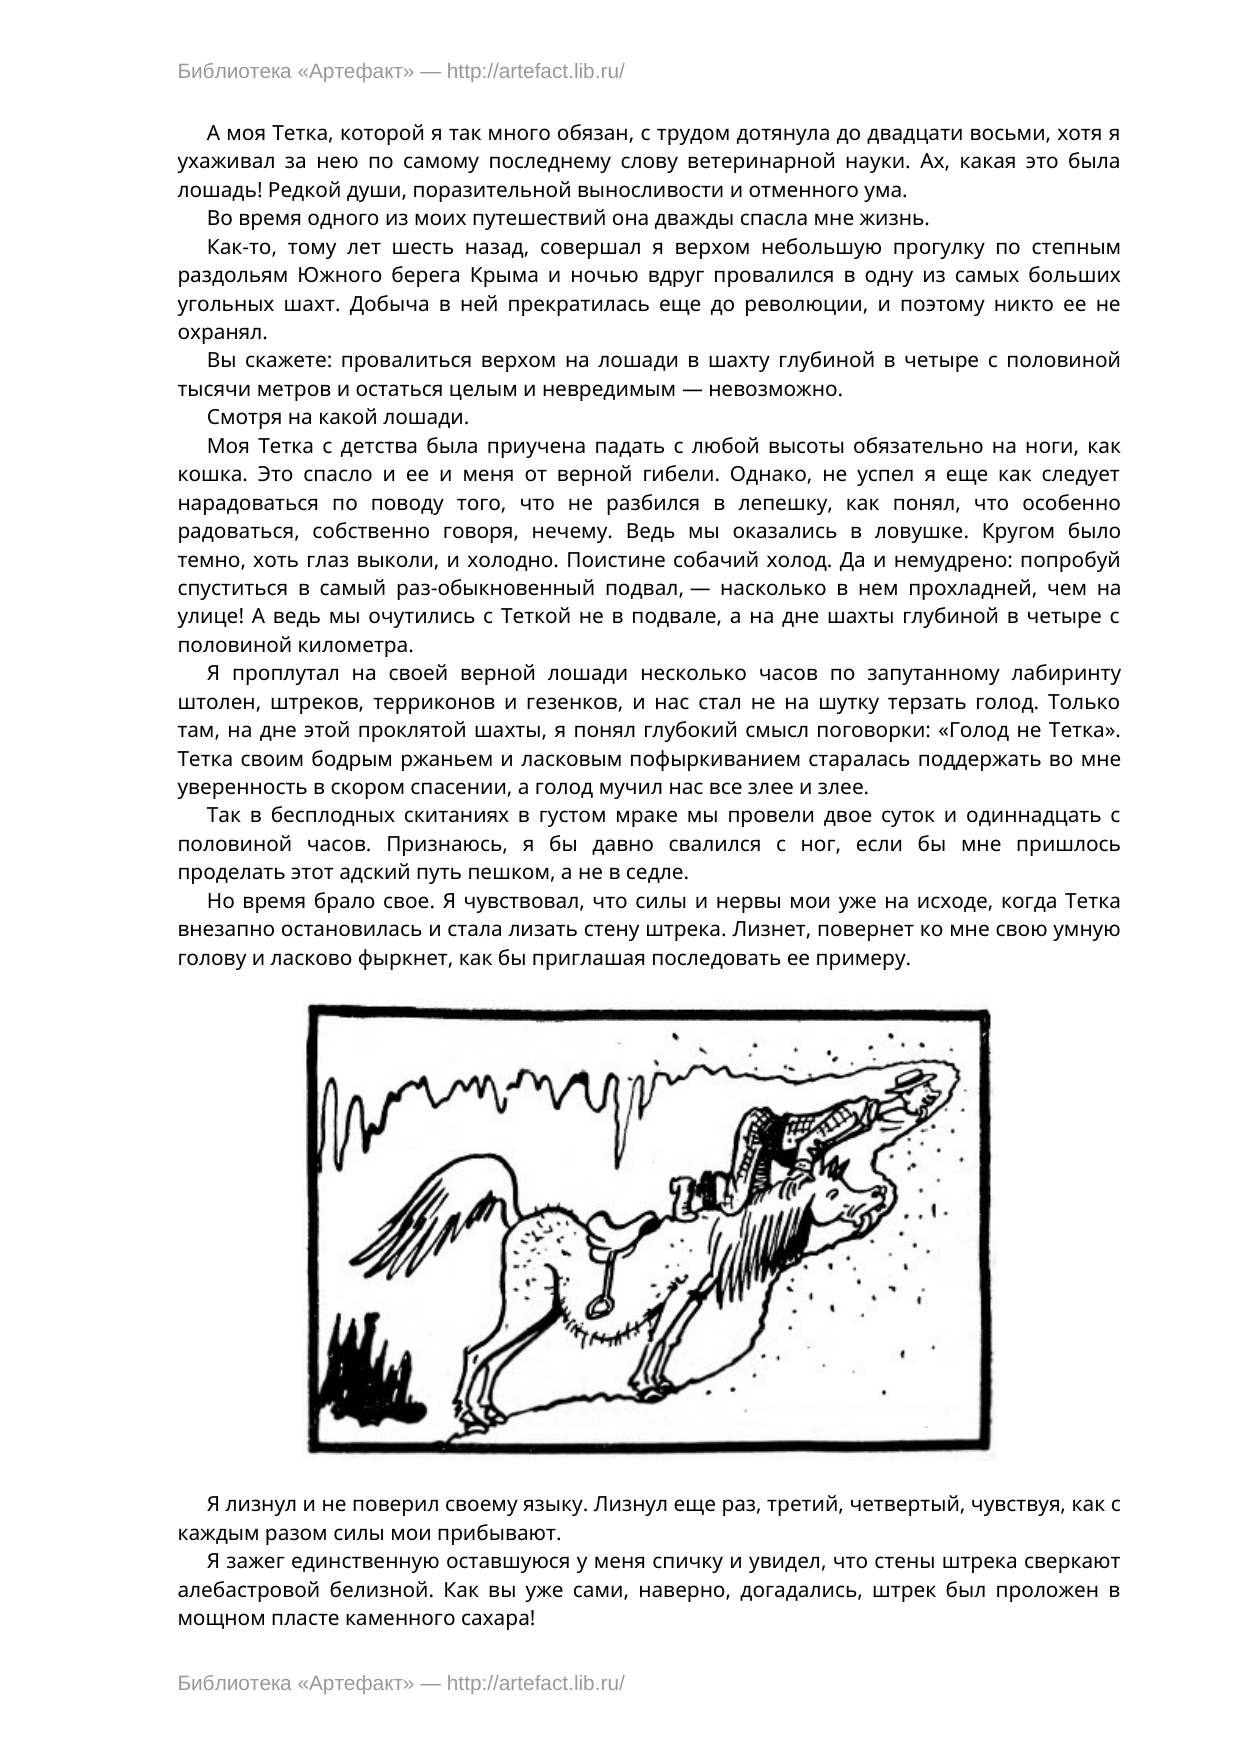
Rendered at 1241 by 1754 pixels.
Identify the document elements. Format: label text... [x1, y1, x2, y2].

text Так в бесплодных скитаниях в густом мраке мы провели двое суток и одиннадцать с половиной часов. Признаюсь, я бы давно свалился с ног, если бы мне пришлось проделать этот адский путь пешком, а не в седле. [177, 801, 1122, 886]
text Смотря на какой лошади. [177, 402, 1122, 431]
text Я проплутал на своей верной лошади несколько часов по запутанному лабиринту штолен, штреков, терриконов и гезенков, и нас стал не на шутку терзать голод. Только там, на дне этой проклятой шахты, я понял глубокий смысл поговорки: «Голод не Тетка». Тетка своим бодрым ржаньем и ласковым пофыркиванием старалась поддержать во мне уверенность в скором спасении, а голод мучил нас все злее и злее. [177, 658, 1122, 801]
picture [302, 999, 997, 1461]
text Во время одного из моих путешествий она дважды спасла мне жизнь. [177, 203, 1122, 232]
text Как-то, тому лет шесть назад, совершал я верхом небольшую прогулку по степным раздольям Южного берега Крыма и ночью вдруг провалился в одну из самых больших угольных шахт. Добыча в ней прекратилась еще до революции, и поэтому никто ее не охранял. [177, 232, 1122, 346]
text Моя Тетка с детства была приучена падать с любой высоты обязательно на ноги, как кошка. Это спасло и ее и меня от верной гибели. Однако, не успел я еще как следует нарадоваться по поводу того, что не разбился в лепешку, как понял, что особенно радоваться, собственно говоря, нечему. Ведь мы оказались в ловушке. Кругом было темно, хоть глаз выколи, и холодно. Поистине собачий холод. Да и немудрено: попробуй спуститься в самый раз-обыкновенный подвал, — насколько в нем прохладней, чем на улице! А ведь мы очутились с Теткой не в подвале, а на дне шахты глубиной в четыре с половиной километра. [177, 431, 1122, 658]
text Я зажег единственную оставшуюся у меня спичку и увидел, что стены штрека сверкают алебастровой белизной. Как вы уже сами, наверно, догадались, штрек был проложен в мощном пласте каменного сахара! [177, 1546, 1122, 1632]
text А моя Тетка, которой я так много обязан, с трудом дотянула до двадцати восьми, хотя я ухаживал за нею по самому последнему слову ветеринарной науки. Ах, какая это была лошадь! Редкой души, поразительной выносливости и отменного ума. [177, 118, 1122, 203]
text Но время брало свое. Я чувствовал, что силы и нервы мои уже на исходе, когда Тетка внезапно остановилась и стала лизать стену штрека. Лизнет, повернет ко мне свою умную голову и ласково фыркнет, как бы приглашая последовать ее примеру. [177, 886, 1122, 971]
text Я лизнул и не поверил своему языку. Лизнул еще раз, третий, четвертый, чувствуя, как с каждым разом силы мои прибывают. [177, 1489, 1122, 1546]
text Вы скажете: провалиться верхом на лошади в шахту глубиной в четыре с половиной тысячи метров и остаться целым и невредимым — невозможно. [177, 346, 1122, 402]
